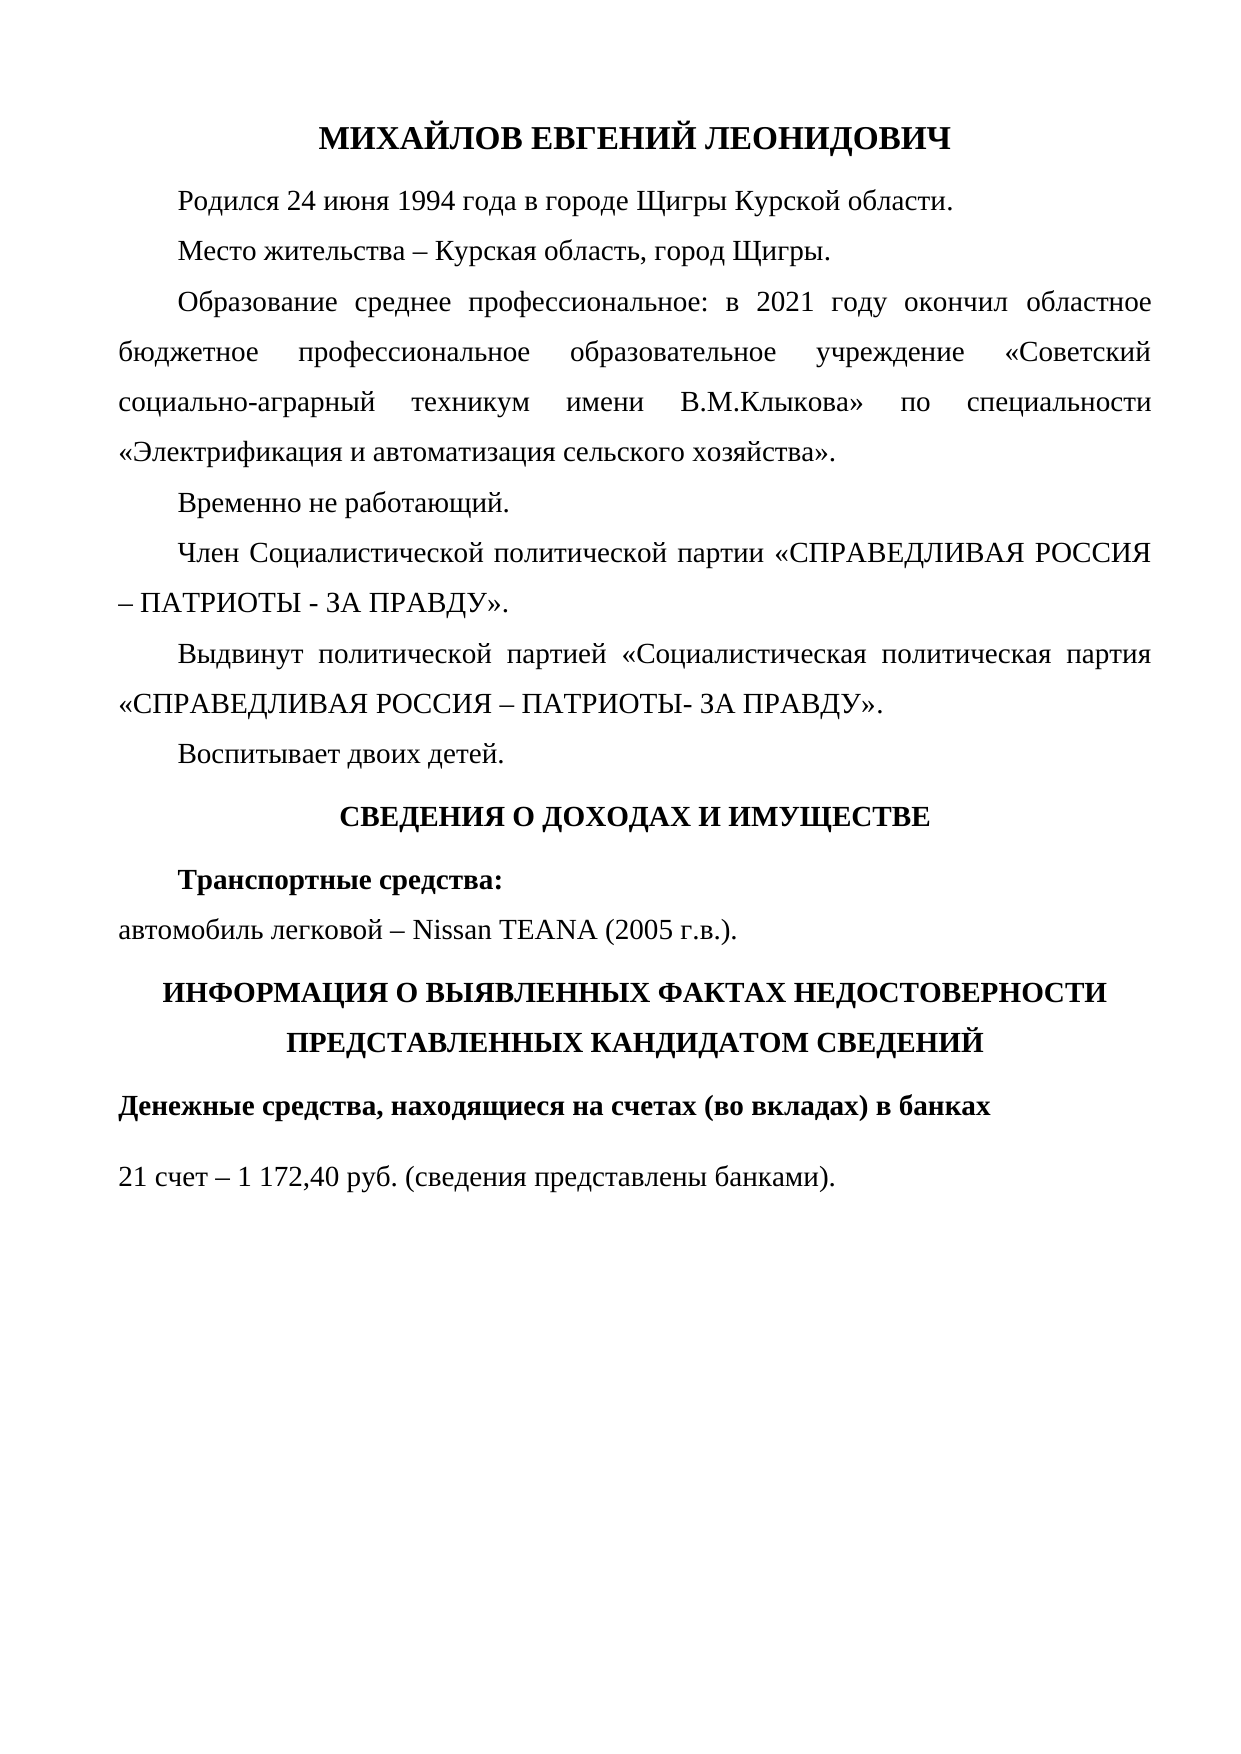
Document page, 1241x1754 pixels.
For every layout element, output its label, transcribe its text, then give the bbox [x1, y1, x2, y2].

text Выдвинут политической партией «Социалистическая политическая партия «СПРАВЕДЛИВАЯ РОССИЯ – ПАТРИОТЫ- ЗА ПРАВДУ». [118, 636, 1152, 720]
text Член Социалистической политической партии «СПРАВЕДЛИВАЯ РОССИЯ – ПАТРИОТЫ - ЗА ПРАВДУ». [118, 535, 1152, 619]
text Место жительства – Курская область, город Щигры. [118, 233, 1152, 267]
text Образование среднее профессиональное: в 2021 году окончил областное бюджетное профессиональное образовательное учреждение «Советский социально-аграрный техникум имени В.М.Клыкова» по специальности «Электрификация и автоматизация сельского хозяйства». [118, 284, 1152, 468]
text Родился 24 июня 1994 года в городе Щигры Курской области. [118, 183, 1152, 217]
text автомобиль легковой – Nissan TEANA (2005 г.в.). [118, 912, 1152, 946]
text Временно не работающий. [118, 485, 1152, 518]
text Денежные средства, находящиеся на счетах (во вкладах) в банках [118, 1088, 1152, 1122]
text Воспитывает двоих детей. [118, 736, 1152, 770]
text Михайлов Евгений Леонидович [118, 118, 1152, 156]
text Транспортные средства: [118, 862, 1152, 896]
text СВЕДЕНИЯ О ДОХОДАХ И ИМУЩЕСТВЕ [118, 799, 1152, 833]
text 21 счет – 1 172,40 руб. (сведения представлены банками). [118, 1159, 1152, 1193]
text ИНФОРМАЦИЯ О ВЫЯВЛЕННЫХ ФАКТАХ НЕДОСТОВЕРНОСТИ ПРЕДСТАВЛЕННЫХ КАНДИДАТОМ СВЕДЕНИЙ [118, 975, 1152, 1059]
